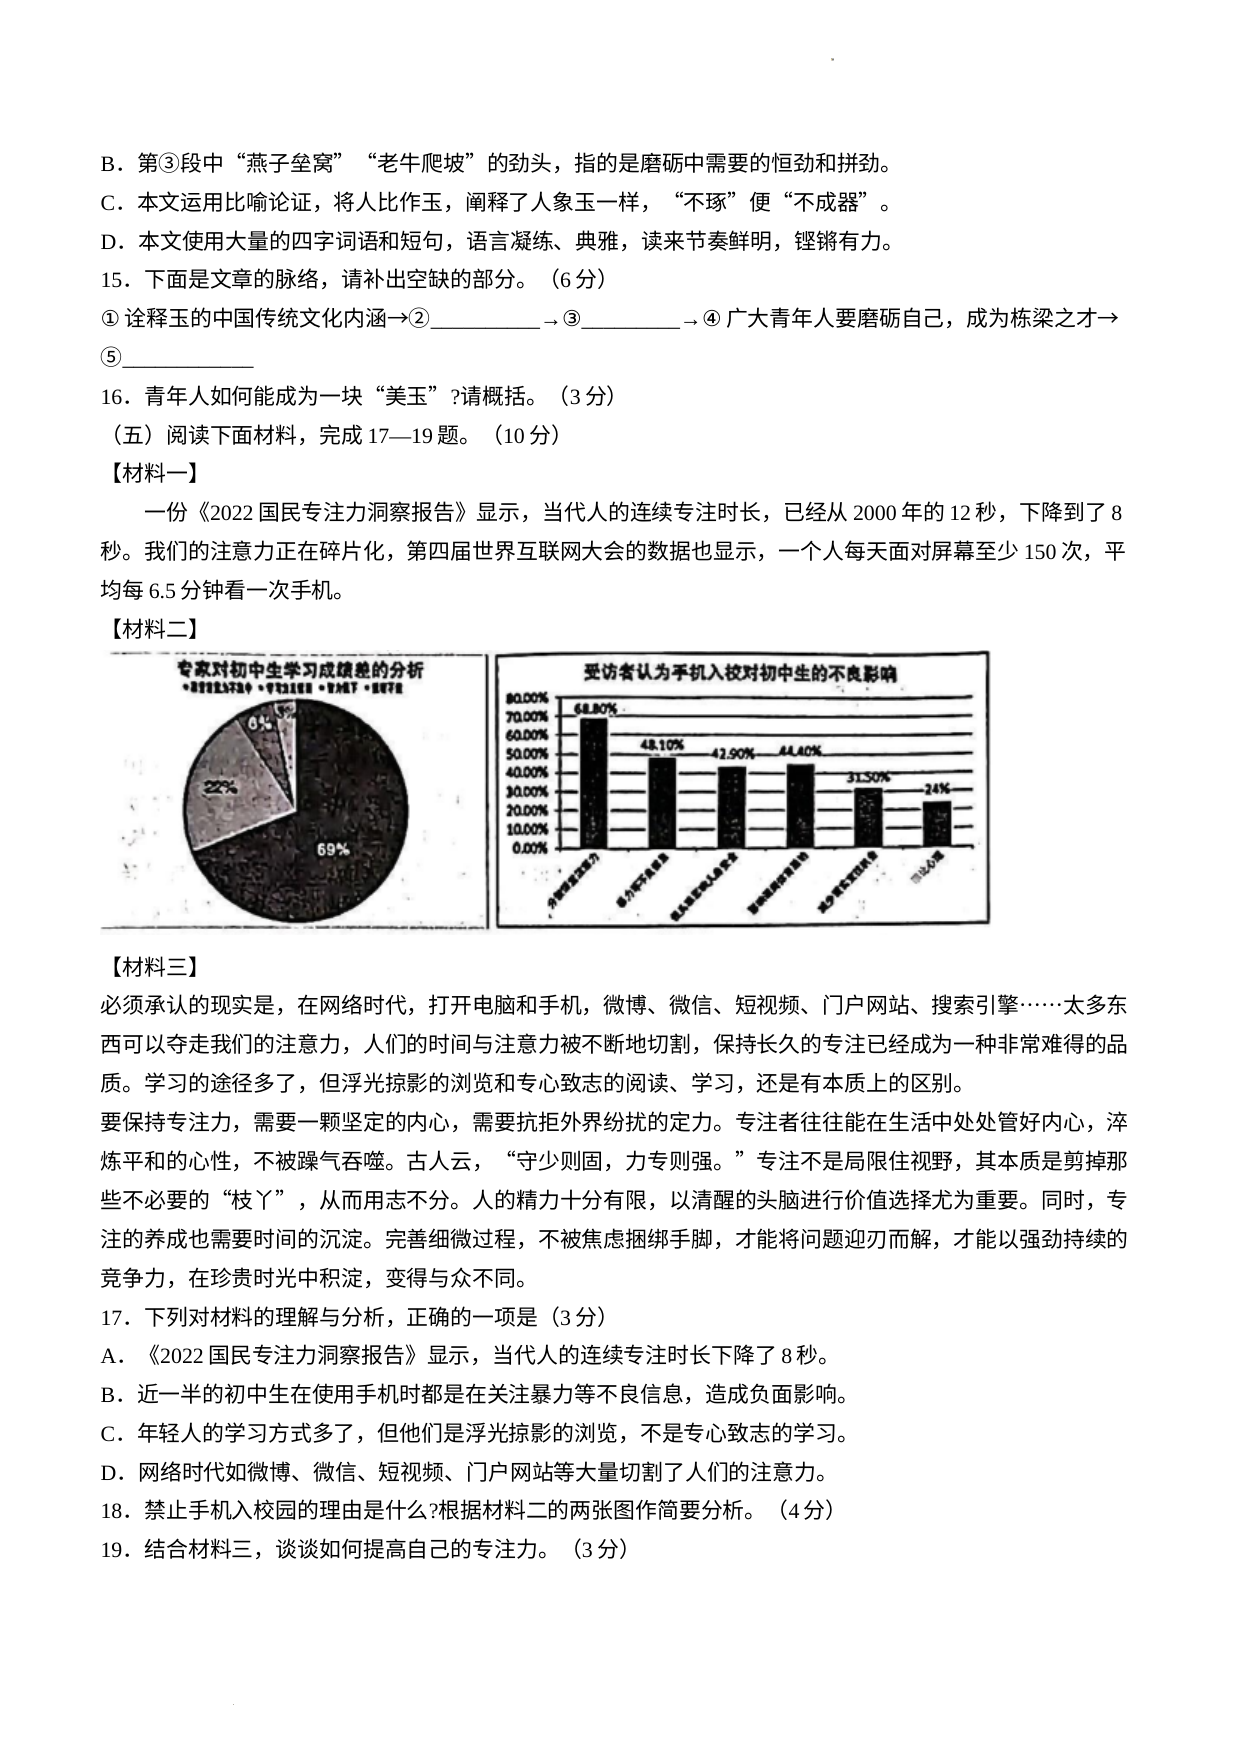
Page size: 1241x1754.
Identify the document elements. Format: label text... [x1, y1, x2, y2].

text B．近一半的初中生在使用手机时都是在关注暴力等不良信息，造成负面影响。 [100, 1377, 1140, 1409]
text 15．下面是文章的脉络，请补出空缺的部分。（6分） [100, 262, 1140, 294]
text C．年轻人的学习方式多了，但他们是浮光掠影的浏览，不是专心致志的学习。 [100, 1416, 1140, 1448]
text 17．下列对材料的理解与分析，正确的一项是（3分） [100, 1299, 1140, 1332]
text 【材料二】 [100, 611, 1140, 644]
text D．本文使用大量的四字词语和短句，语言凝练、典雅，读来节奏鲜明，铿锵有力。 [100, 223, 1140, 256]
text 19．结合材料三，谈谈如何提高自己的专注力。（3分） [100, 1532, 1140, 1564]
text ①诠释玉的中国传统文化内涵→②__________→③_________→④广大青年人要磨砺自己，成为栋梁之才→⑤____________ [100, 301, 1140, 372]
text 要保持专注力，需要一颗坚定的内心，需要抗拒外界纷扰的定力。专注者往往能在生活中处处管好内心，淬炼平和的心性，不被躁气吞噬。古人云，“守少则固，力专则强。”专注不是局限住视野，其本质是剪掉那些不必要的“枝丫”，从而用志不分。人的精力十分有限，以清醒的头脑进行价值选择尤为重要。同时，专注的养成也需要时间的沉淀。完善细微过程，不被焦虑捆绑手脚，才能将问题迎刃而解，才能以强劲持续的竞争力，在珍贵时光中积淀，变得与众不同。 [100, 1105, 1140, 1293]
text 16．青年人如何能成为一块“美玉”?请概括。（3分） [100, 378, 1140, 411]
text 【材料一】 [100, 456, 1140, 488]
text 【材料三】 [100, 949, 1140, 982]
text 必须承认的现实是，在网络时代，打开电脑和手机，微博、微信、短视频、门户网站、搜索引擎……太多东西可以夺走我们的注意力，人们的时间与注意力被不断地切割，保持长久的专注已经成为一种非常难得的品质。学习的途径多了，但浮光掠影的浏览和专心致志的阅读、学习，还是有本质上的区别。 [100, 988, 1140, 1098]
text 一份《2022国民专注力洞察报告》显示，当代人的连续专注时长，已经从2000年的12秒，下降到了8秒。我们的注意力正在碎片化，第四届世界互联网大会的数据也显示，一个人每天面对屏幕至少150次，平均每6.5分钟看一次手机。 [100, 495, 1140, 605]
text B．第③段中“燕子垒窝”“老牛爬坡”的劲头，指的是磨砺中需要的恒劲和拼劲。 [100, 146, 1140, 178]
text 18．禁止手机入校园的理由是什么?根据材料二的两张图作简要分析。（4分） [100, 1493, 1140, 1526]
picture [100, 650, 1001, 935]
text C．本文运用比喻论证，将人比作玉，阐释了人象玉一样，“不琢”便“不成器”。 [100, 184, 1140, 217]
text A．《2022国民专注力洞察报告》显示，当代人的连续专注时长下降了8秒。 [100, 1338, 1140, 1371]
text （五）阅读下面材料，完成17—19题。（10分） [100, 417, 1140, 450]
text D．网络时代如微博、微信、短视频、门户网站等大量切割了人们的注意力。 [100, 1454, 1140, 1487]
